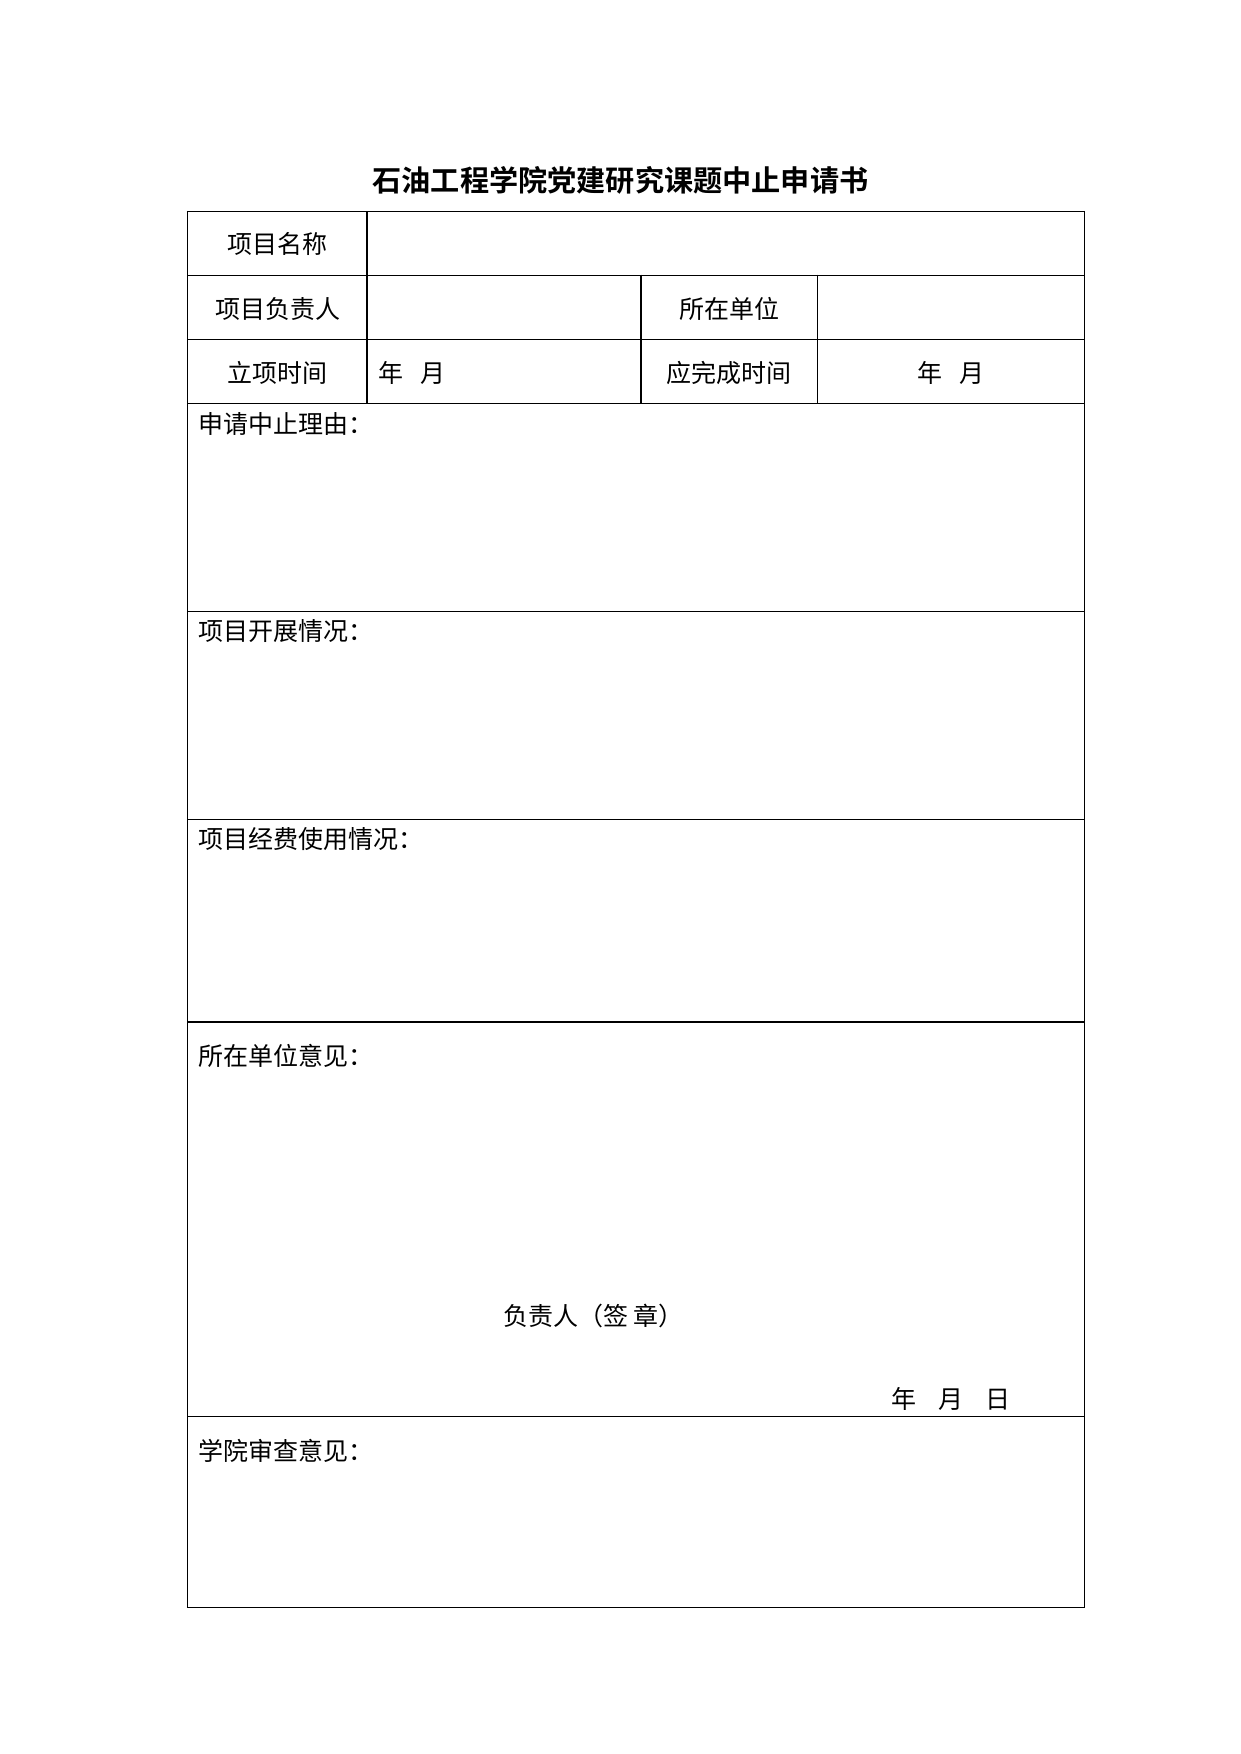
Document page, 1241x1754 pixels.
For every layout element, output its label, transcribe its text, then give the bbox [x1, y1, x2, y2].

table_cell 项目负责人 [188, 276, 366, 338]
table_cell 立项时间 [188, 340, 366, 403]
table_header [368, 212, 1084, 274]
table_cell 所在单位意见： 负责人（签 章） 年 月 日 [188, 1023, 1084, 1416]
table_cell 所在单位 [642, 276, 817, 338]
table_cell 项目经费使用情况： [188, 820, 1084, 1021]
table_cell 申请中止理由： [188, 404, 1084, 611]
table_cell 应完成时间 [642, 340, 817, 403]
table_cell [368, 276, 640, 338]
table_cell 项目开展情况： [188, 612, 1084, 818]
table_header 项目名称 [188, 212, 366, 274]
table_cell 年 月 [368, 340, 640, 403]
text 石油工程学院党建研究课题中止申请书 [187, 146, 1053, 211]
table_cell [818, 276, 1084, 338]
table_cell 年 月 [818, 340, 1084, 403]
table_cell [188, 1417, 1084, 1607]
